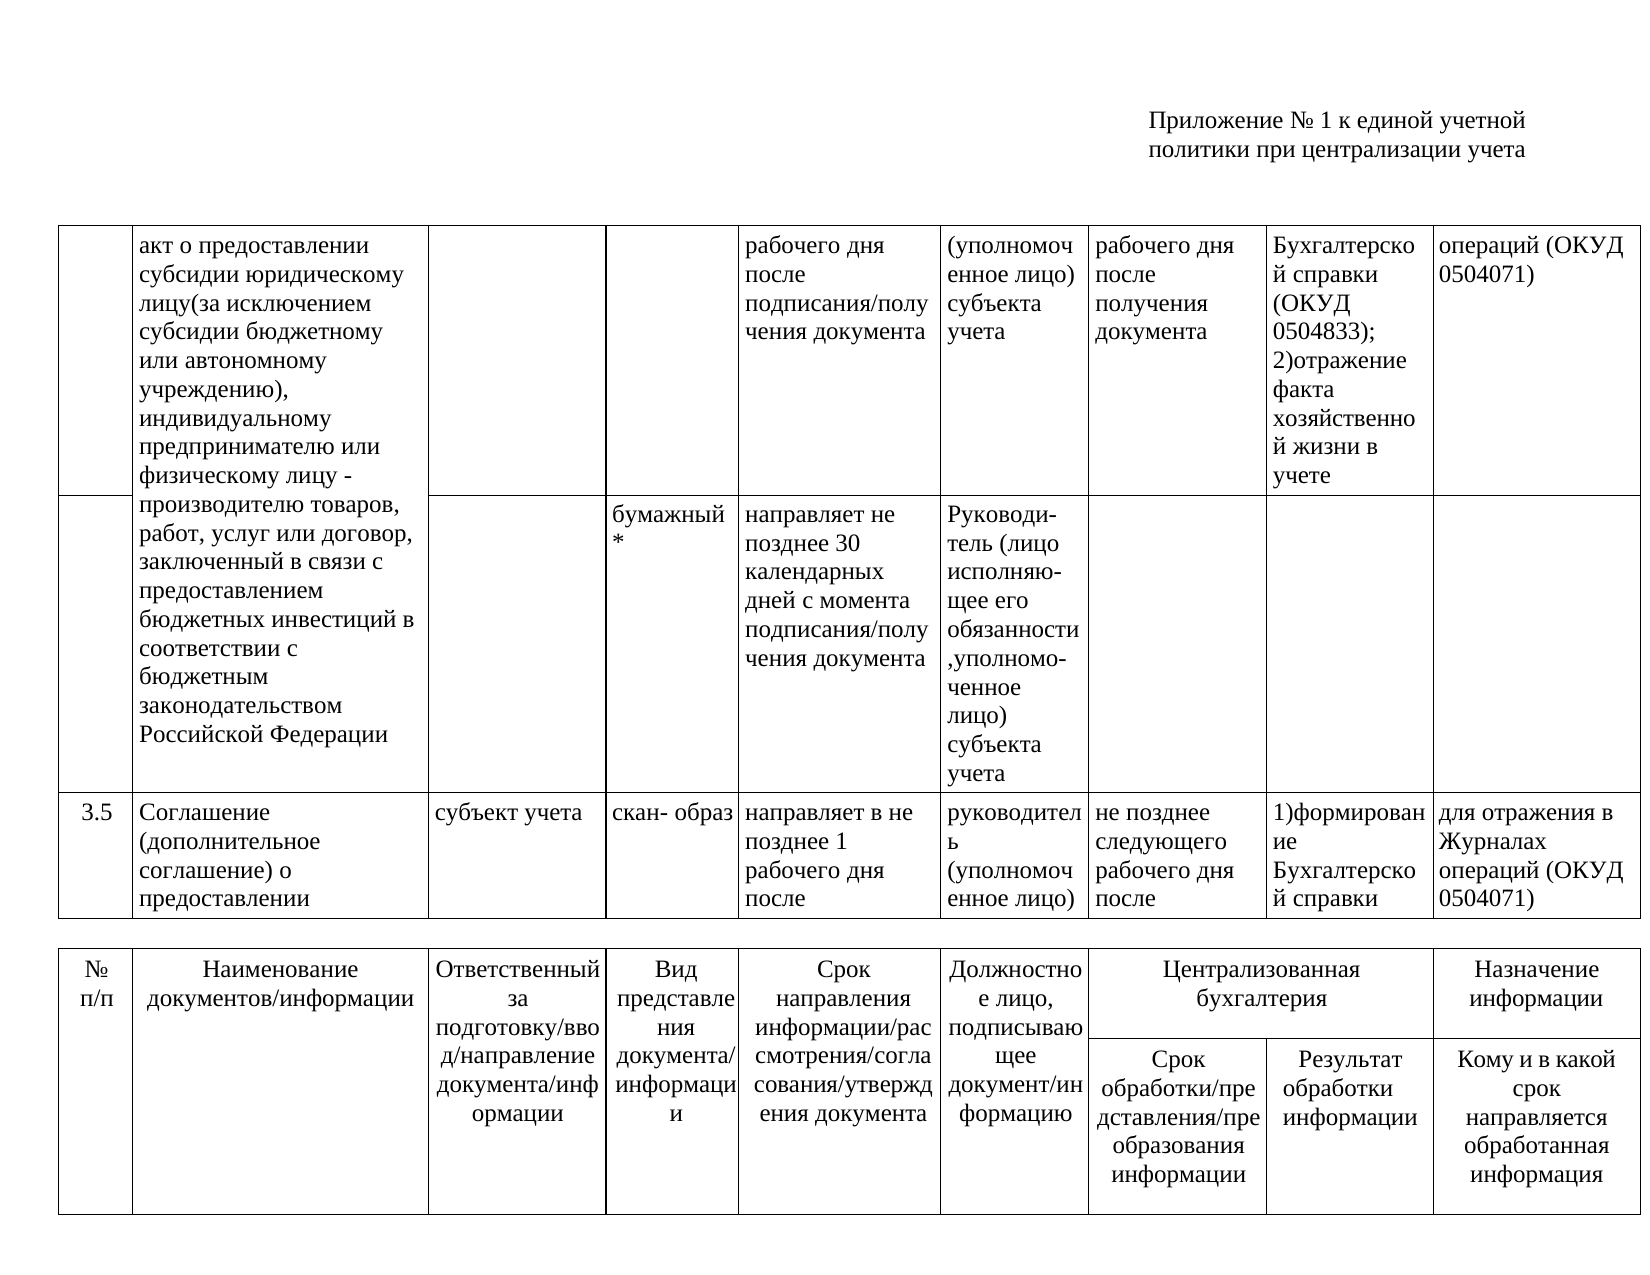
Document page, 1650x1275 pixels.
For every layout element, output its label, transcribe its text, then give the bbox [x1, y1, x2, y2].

table_cell [429, 226, 605, 494]
table_header Назначение информации [1434, 949, 1640, 1038]
table_header Должностно е лицо, подписываю щее документ/ин формацию [941, 949, 1088, 1214]
table_cell не позднее следующего рабочего дня после [1089, 793, 1266, 917]
table_cell бумажный * [607, 496, 738, 792]
table_header Наименование документов/информации [133, 949, 428, 1214]
table_cell направляет в не позднее 1 рабочего дня после [739, 793, 940, 917]
table_header Централизованная бухгалтерия [1089, 949, 1433, 1038]
table_cell Результат обработки информации [1267, 1039, 1433, 1214]
table_header Ответственный за подготовку/вво д/направление документа/инф ормации [429, 949, 605, 1214]
table_cell рабочего дня после получения документа [1089, 226, 1266, 494]
table_cell 1)формирован ие Бухгалтерско й справки [1267, 793, 1433, 917]
table_header № п/п [59, 949, 132, 1214]
table_cell Срок обработки/пре дставления/пре образования информации [1089, 1039, 1266, 1214]
table_cell Руководи- тель (лицо исполняю- щее его обязанности ,уполномо- ченное лицо) субъекта учета [941, 496, 1088, 792]
table_header Срок направления информации/рас смотрения/согла сования/утвержд ения документа [739, 949, 940, 1214]
table_cell [607, 226, 738, 494]
table_cell операций (ОКУД 0504071) [1434, 226, 1640, 494]
table_cell субъект учета [429, 793, 605, 917]
table_cell [1434, 496, 1640, 792]
table_cell Кому и в какой срок направляется обработанная информация [1434, 1039, 1640, 1214]
table_cell Соглашение (дополнительное соглашение) о предоставлении [133, 793, 428, 917]
table_cell руководител ь (уполномоч енное лицо) [941, 793, 1088, 917]
table_cell Бухгалтерско й справки (ОКУД 0504833); 2)отражение факта хозяйственно й жизни в учете [1267, 226, 1433, 494]
table_cell [429, 496, 605, 792]
table_cell [59, 226, 132, 494]
table_cell 3.5 [59, 793, 132, 917]
table_cell [1089, 496, 1266, 792]
table_cell акт о предоставлении субсидии юридическому лицу(за исключением субсидии бюджетному или автономному учреждению), индивидуальному предпринимателю или физическому лицу - производителю товаров, работ, услуг или договор, заключенный в связи с предоставлением бюджетных инвестиций в соответствии с бюджетным законодательством Российской Федерации [133, 226, 428, 792]
table_cell рабочего дня после подписания/полу чения документа [739, 226, 940, 494]
table_cell для отражения в Журналах операций (ОКУД 0504071) [1434, 793, 1640, 917]
table_cell [1267, 496, 1433, 792]
table_cell направляет не позднее 30 календарных дней с момента подписания/полу чения документа [739, 496, 940, 792]
table_cell скан- образ [607, 793, 738, 917]
table_cell (уполномоч енное лицо) субъекта учета [941, 226, 1088, 494]
table_header Вид представле ния документа/ информаци и [607, 949, 738, 1214]
table_cell [59, 496, 132, 792]
